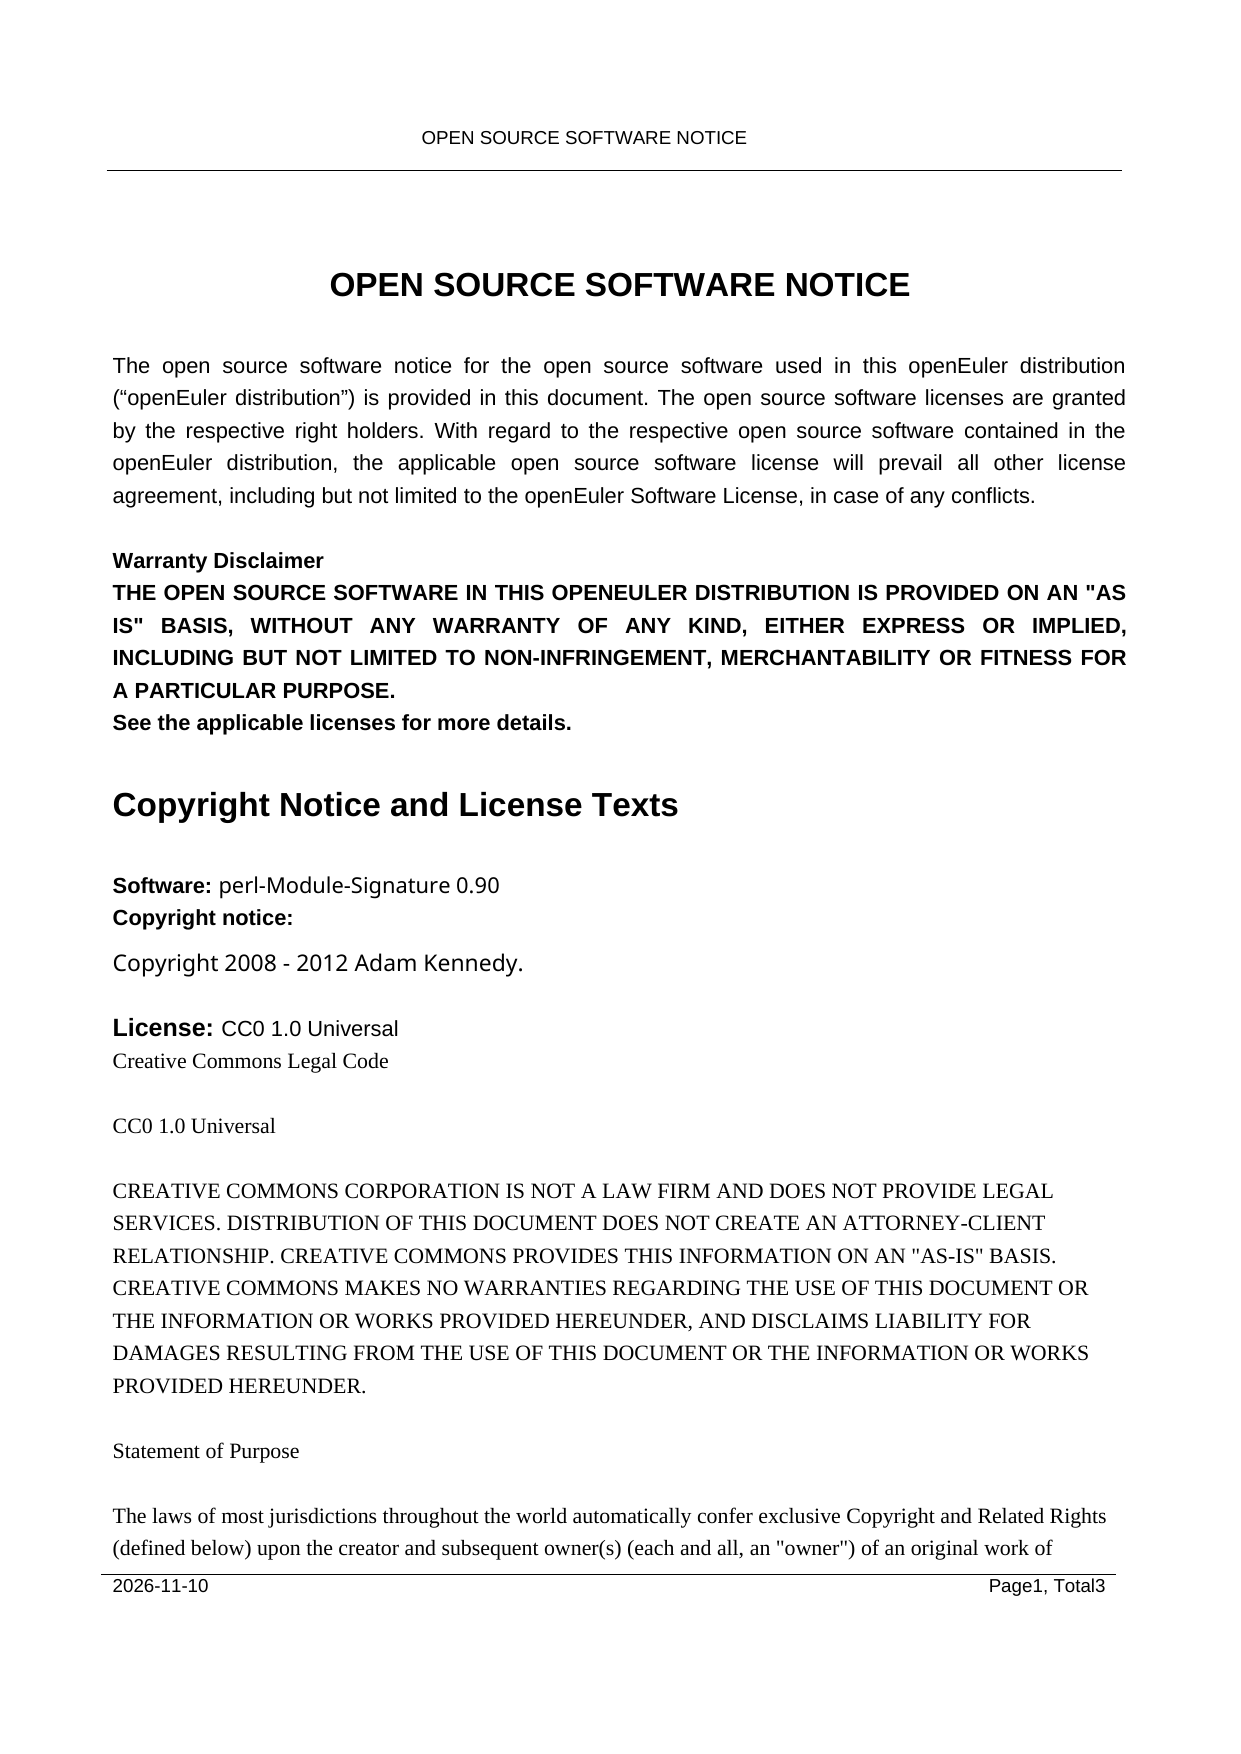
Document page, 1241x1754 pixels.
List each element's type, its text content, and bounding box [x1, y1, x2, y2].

text Copyright 2008 - 2012 Adam Kennedy. [112, 947, 1128, 979]
text Creative Commons Legal Code [112, 1044, 1128, 1077]
text OPEN SOURCE SOFTWARE NOTICE [112, 251, 1128, 316]
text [112, 1499, 1128, 1564]
title Software: perl-Module-Signature 0.90 [112, 869, 1128, 901]
text Warranty Disclaimer [112, 544, 1128, 576]
text License: CC0 1.0 Universal [112, 1012, 1128, 1044]
text THE OPEN SOURCE SOFTWARE IN THIS OPENEULER DISTRIBUTION IS PROVIDED ON AN "AS IS" BASIS, WITHOUT ANY WARRANTY OF ANY KIND, EITHER EXPRESS OR IMPLIED, INCLUDING BUT NOT LIMITED TO NON-INFRINGEMENT, MERCHANTABILITY OR FITNESS FOR A PARTICULAR PURPOSE. See the applicable licenses for more details. [112, 576, 1128, 739]
text Copyright Notice and License Texts [112, 771, 1128, 836]
text CREATIVE COMMONS CORPORATION IS NOT A LAW FIRM AND DOES NOT PROVIDE LEGAL SERVICES. DISTRIBUTION OF THIS DOCUMENT DOES NOT CREATE AN ATTORNEY-CLIENT RELATIONSHIP. CREATIVE COMMONS PROVIDES THIS INFORMATION ON AN "AS-IS" BASIS. CREATIVE COMMONS MAKES NO WARRANTIES REGARDING THE USE OF THIS DOCUMENT OR THE INFORMATION OR WORKS PROVIDED HEREUNDER, AND DISCLAIMS LIABILITY FOR DAMAGES RESULTING FROM THE USE OF THIS DOCUMENT OR THE INFORMATION OR WORKS PROVIDED HEREUNDER. [112, 1174, 1128, 1402]
text Statement of Purpose [112, 1434, 1128, 1467]
text Copyright notice: [112, 901, 1128, 934]
text CC0 1.0 Universal [112, 1109, 1128, 1142]
text The open source software notice for the open source software used in this openEuler distribution (“openEuler distribution”) is provided in this document. The open source software licenses are granted by the respective right holders. With regard to the respective open source software contained in the openEuler distribution, the applicable open source software license will prevail all other license agreement, including but not limited to the openEuler Software License, in case of any conflicts. [112, 349, 1128, 511]
